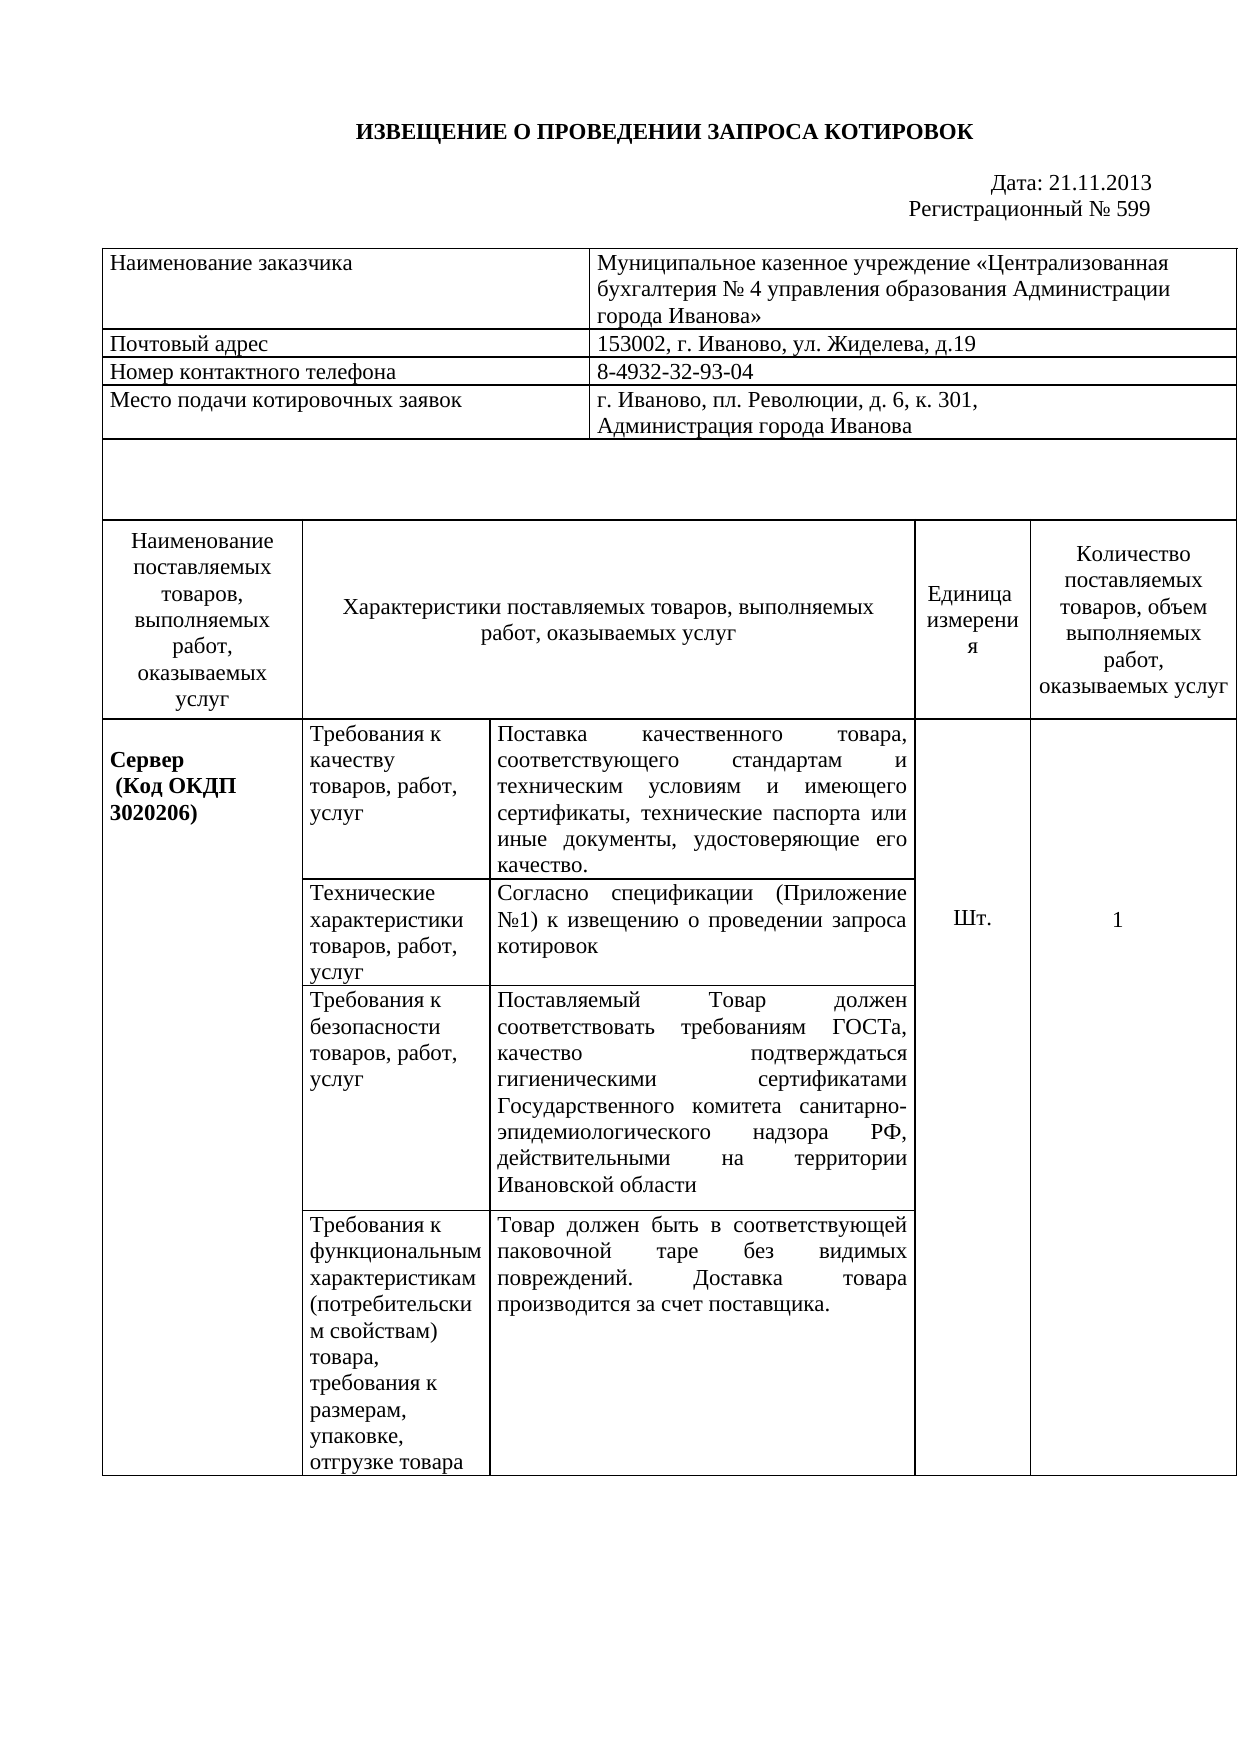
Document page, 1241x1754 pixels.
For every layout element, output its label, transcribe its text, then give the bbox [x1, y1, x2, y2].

table_cell Согласно спецификации (Приложение №1) к извещению о проведении запроса котировок [491, 880, 914, 985]
table_cell г. Иваново, пл. Революции, д. 6, к. 301, Администрация города Иванова [590, 386, 1236, 438]
table_cell Требования к безопасности товаров, работ, услуг [303, 986, 489, 1210]
table_cell Товар должен быть в соответствующей паковочной таре без видимых повреждений. Доставка товара производится за счет поставщика. [491, 1211, 914, 1475]
table_cell Поставка качественного товара, соответствующего стандартам и техническим условиям и имеющего сертификаты, технические паспорта или иные документы, удостоверяющие его качество. [491, 720, 914, 878]
table_cell . Иваново, ул. Жиделева, д.19 [590, 330, 1236, 356]
table_cell Почтовый адрес [103, 330, 589, 356]
table_cell Характеристики поставляемых товаров, выполняемых работ, оказываемых услуг [303, 521, 914, 718]
table_header Наименование заказчика [103, 249, 589, 328]
table_cell 1 [1031, 720, 1236, 1475]
table_cell 8-4932-32-93-04 [590, 358, 1236, 384]
table_cell Требования к качеству товаров, работ, услуг [303, 720, 489, 878]
text Дата: 21.11.2013 [552, 168, 1152, 195]
text ИЗВЕЩЕНИЕ О ПРОВЕДЕНИИ ЗАПРОСА КОТИРОВОК [177, 118, 1152, 144]
table_cell [103, 440, 1236, 519]
table_cell Наименование поставляемых товаров, выполняемых работ, оказываемых услуг [103, 521, 302, 718]
table_cell Технические характеристики товаров, работ, услуг [303, 880, 489, 985]
table_header Муниципальное казенное учреждение «Централизованная бухгалтерия № 4 управления образования Администрации города Иванова» [590, 249, 1236, 328]
table_cell Сервер (Код ОКДП 3020206) [103, 720, 302, 1475]
table_cell Требования к функциональным характеристикам (потребительским свойствам) товара, требования к размерам, упаковке, отгрузке товара [303, 1211, 489, 1475]
table_cell Место подачи котировочных заявок [103, 386, 589, 438]
table_cell Поставляемый Товар должен соответствовать требованиям ГОСТа, качество подтверждаться гигиеническими сертификатами Государственного комитета санитарно-эпидемиологического надзора РФ, действительными на территории Ивановской области [491, 986, 914, 1210]
table_cell Единица измерения [916, 521, 1030, 718]
table_cell Номер контактного телефона [103, 358, 589, 384]
table_cell Шт. [916, 720, 1030, 1475]
table_cell Количество поставляемых товаров, объем выполняемых работ, оказываемых услуг [1031, 521, 1236, 718]
text Регистрационный № 599 [177, 195, 1152, 221]
